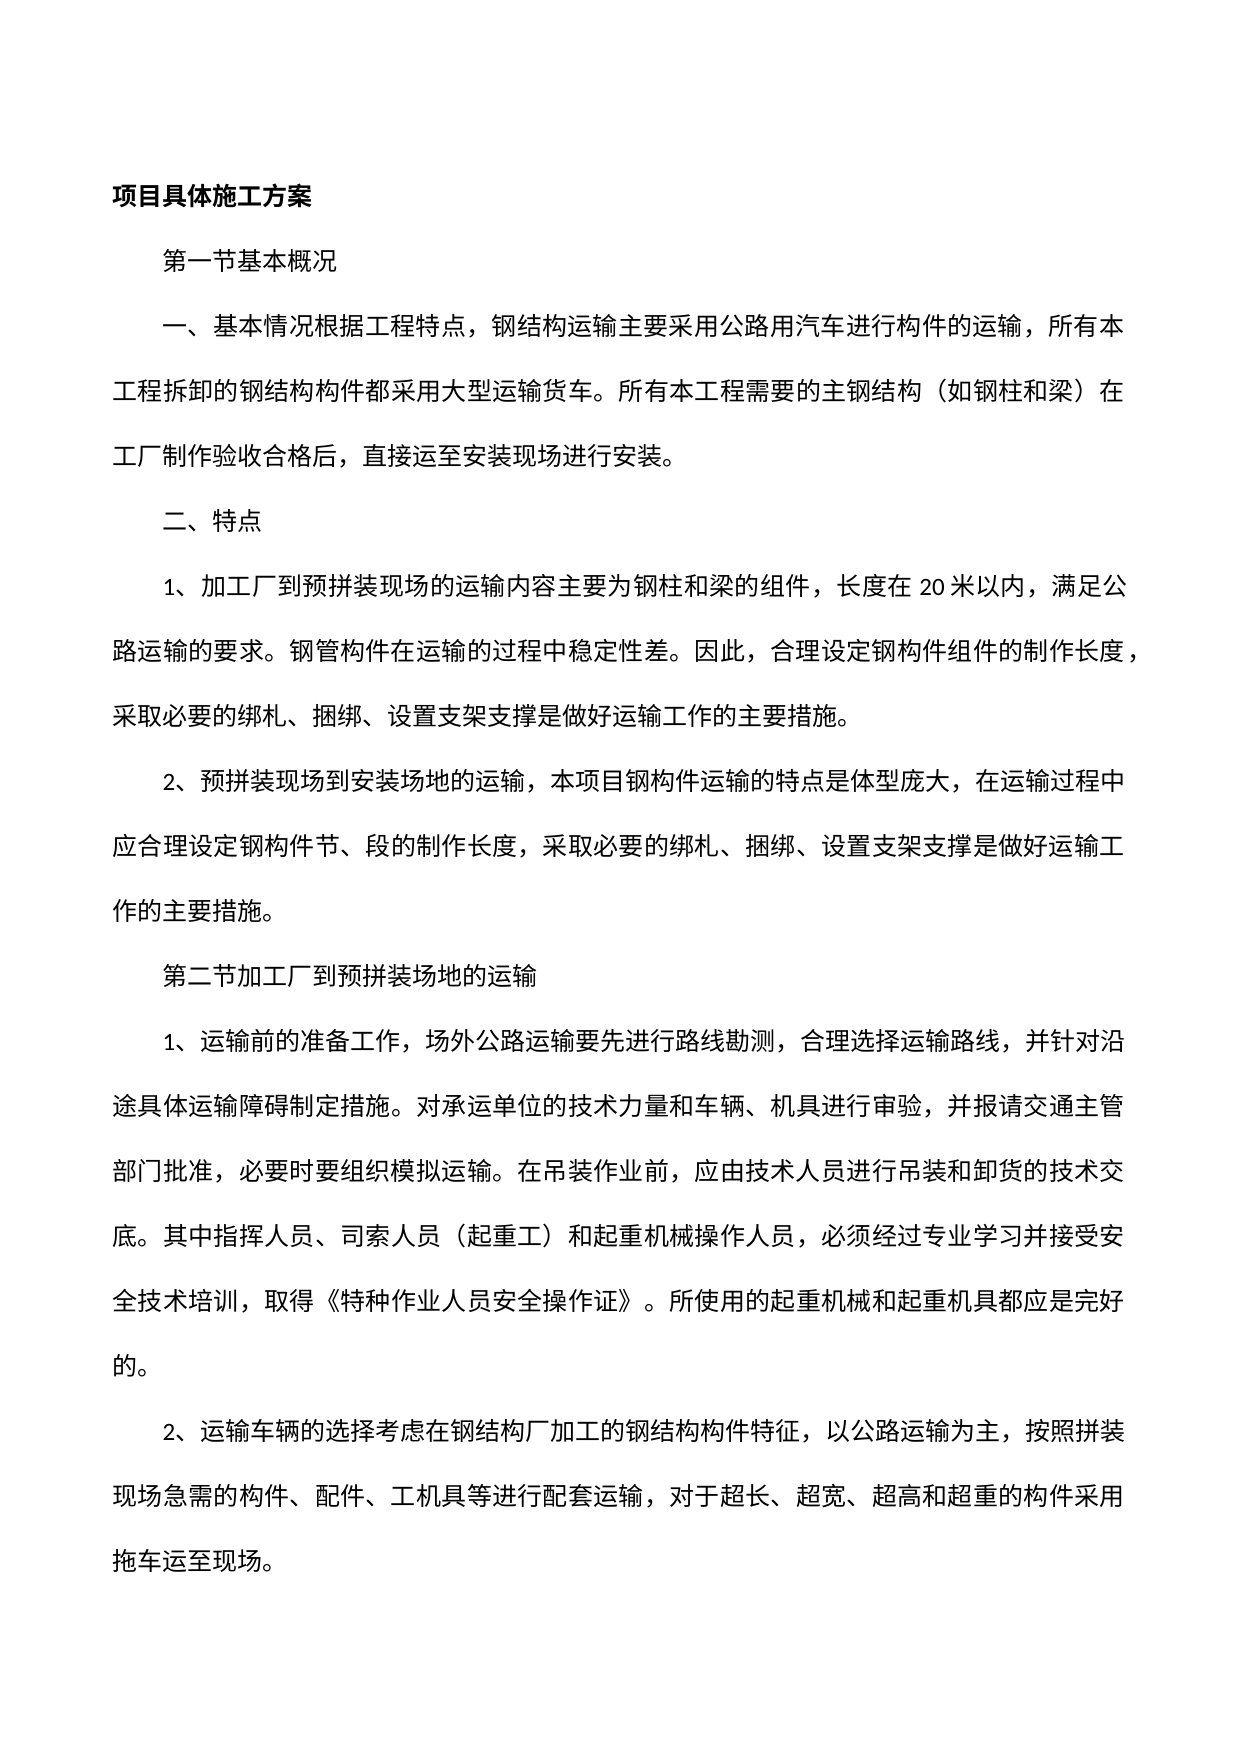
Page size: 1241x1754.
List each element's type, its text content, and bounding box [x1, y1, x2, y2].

text 2、预拼装现场到安装场地的运输，本项目钢构件运输的特点是体型庞大，在运输过程中应合理设定钢构件节、段的制作长度，采取必要的绑札、捆绑、设置支架支撑是做好运输工作的主要措施。 [112, 747, 1128, 942]
text 1、运输前的准备工作，场外公路运输要先进行路线勘测，合理选择运输路线，并针对沿途具体运输障碍制定措施。对承运单位的技术力量和车辆、机具进行审验，并报请交通主管部门批准，必要时要组织模拟运输。在吊装作业前，应由技术人员进行吊装和卸货的技术交底。其中指挥人员、司索人员（起重工）和起重机械操作人员，必须经过专业学习并接受安全技术培训，取得《特种作业人员安全操作证》。所使用的起重机械和起重机具都应是完好的。 [112, 1007, 1128, 1397]
text 第一节基本概况 [112, 227, 1128, 292]
text 二、特点 [112, 487, 1128, 552]
text 项目具体施工方案 [112, 162, 1128, 227]
text 第二节加工厂到预拼装场地的运输 [112, 942, 1128, 1007]
text 2、运输车辆的选择考虑在钢结构厂加工的钢结构构件特征，以公路运输为主，按照拼装现场急需的构件、配件、工机具等进行配套运输，对于超长、超宽、超高和超重的构件采用拖车运至现场。 [112, 1397, 1128, 1592]
text 1、加工厂到预拼装现场的运输内容主要为钢柱和梁的组件，长度在20米以内，满足公路运输的要求。钢管构件在运输的过程中稳定性差。因此，合理设定钢构件组件的制作长度，采取必要的绑札、捆绑、设置支架支撑是做好运输工作的主要措施。 [112, 552, 1128, 747]
text 一、基本情况根据工程特点，钢结构运输主要采用公路用汽车进行构件的运输，所有本工程拆卸的钢结构构件都采用大型运输货车。所有本工程需要的主钢结构（如钢柱和梁）在工厂制作验收合格后，直接运至安装现场进行安装。 [112, 292, 1128, 487]
